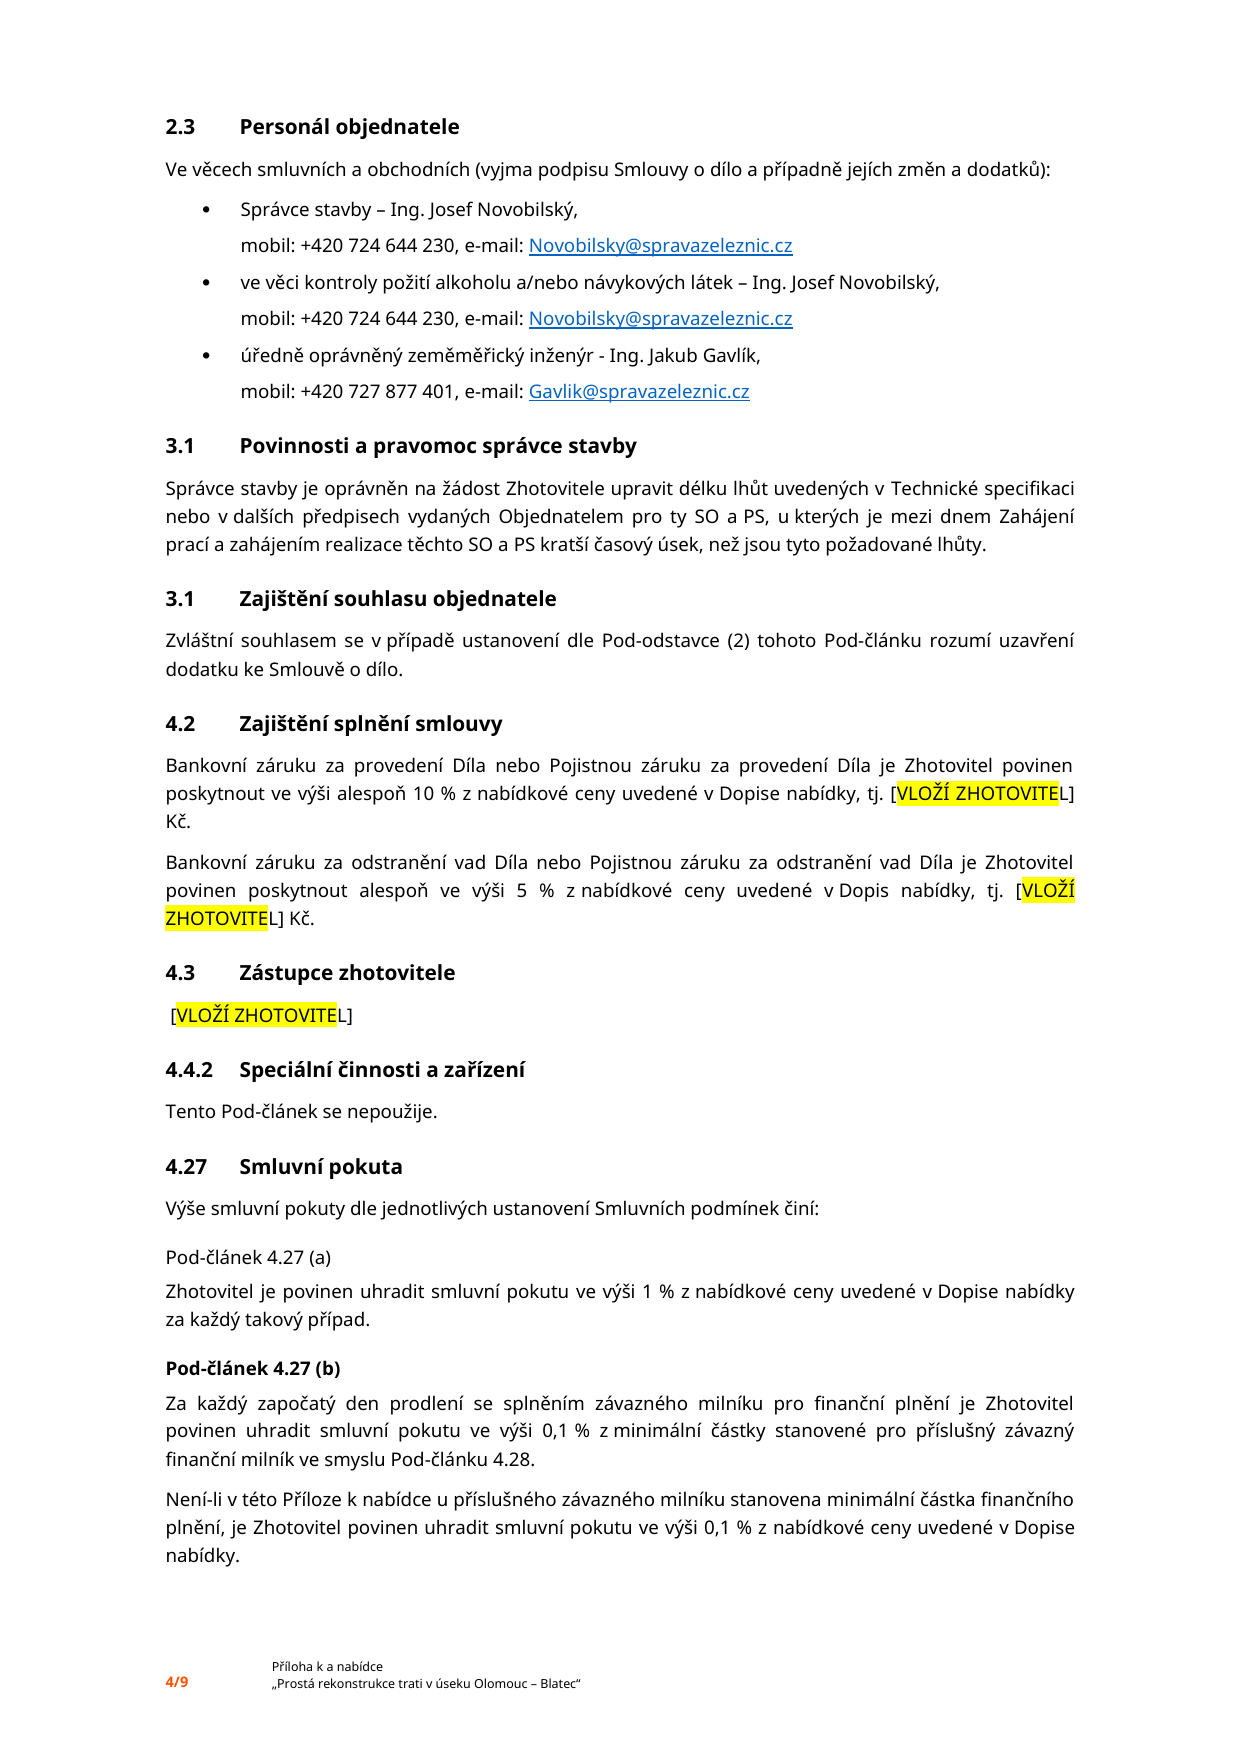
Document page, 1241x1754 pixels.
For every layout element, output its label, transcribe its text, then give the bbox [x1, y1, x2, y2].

text 2.3 Personál objednatele [165, 112, 1075, 141]
list mobil: +420 724 644 230, e-mail: Novobilsky@spravazeleznic.cz [240, 306, 1075, 331]
text Není-li v této Příloze k nabídce u příslušného závazného milníku stanovena minimální částka finančního plnění, je Zhotovitel povinen uhradit smluvní pokutu ve výši 0,1 % z nabídkové ceny uvedené v Dopise nabídky. [165, 1486, 1075, 1568]
list mobil: +420 727 877 401, e-mail: Gavlik@spravazeleznic.cz [240, 378, 1075, 404]
text Pod-článek 4.27 (b) [165, 1356, 1075, 1381]
text Bankovní záruku za provedení Díla nebo Pojistnou záruku za provedení Díla je Zhotovitel povinen poskytnout ve výši alespoň 10 % z nabídkové ceny uvedené v Dopise nabídky, tj. [VLOŽÍ ZHOTOVITEL] Kč. [165, 753, 1075, 834]
text 3.1 Povinnosti a pravomoc správce stavby [165, 431, 1075, 460]
text Výše smluvní pokuty dle jednotlivých ustanovení Smluvních podmínek činí: [165, 1196, 1075, 1221]
text Tento Pod-článek se nepoužije. [165, 1099, 1075, 1124]
text Správce stavby – Ing. Josef Novobilský, [203, 196, 1075, 222]
text úředně oprávněný zeměměřický inženýr - Ing. Jakub Gavlík, [203, 342, 1075, 367]
text 4.4.2 Speciální činnosti a zařízení [165, 1055, 1075, 1083]
text Zhotovitel je povinen uhradit smluvní pokutu ve výši 1 % z nabídkové ceny uvedené v Dopise nabídky za každý takový případ. [165, 1279, 1075, 1332]
text Zvláštní souhlasem se v případě ustanovení dle Pod-odstavce (2) tohoto Pod-článku rozumí uzavření dodatku ke Smlouvě o dílo. [165, 628, 1075, 681]
text Ve věcech smluvních a obchodních (vyjma podpisu Smlouvy o dílo a případně jejích změn a dodatků): [165, 156, 1075, 181]
text Za každý započatý den prodlení se splněním závazného milníku pro finanční plnění je Zhotovitel povinen uhradit smluvní pokutu ve výši 0,1 % z minimální částky stanovené pro příslušný závazný finanční milník ve smyslu Pod-článku 4.28. [165, 1390, 1075, 1471]
text [VLOŽÍ ZHOTOVITEL] [337, 1002, 1075, 1027]
list mobil: +420 724 644 230, e-mail: Novobilsky@spravazeleznic.cz [240, 233, 1075, 258]
text ve věci kontroly požití alkoholu a/nebo návykových látek – Ing. Josef Novobilský, [203, 269, 1075, 295]
text Bankovní záruku za odstranění vad Díla nebo Pojistnou záruku za odstranění vad Díla je Zhotovitel povinen poskytnout alespoň ve výši 5 % z nabídkové ceny uvedené v Dopis nabídky, tj. [VLOŽÍ ZHOTOVITEL] Kč. [165, 849, 1075, 931]
text 3.1 Zajištění souhlasu objednatele [165, 584, 1075, 612]
text 4.3 Zástupce zhotovitele [165, 958, 1075, 987]
text Pod-článek 4.27 (a) [165, 1244, 1075, 1270]
text 4.2 Zajištění splnění smlouvy [165, 709, 1075, 737]
text Správce stavby je oprávněn na žádost Zhotovitele upravit délku lhůt uvedených v Technické specifikaci nebo v dalších předpisech vydaných Objednatelem pro ty SO a PS, u kterých je mezi dnem Zahájení prací a zahájením realizace těchto SO a PS kratší časový úsek, než jsou tyto požadované lhůty. [165, 475, 1075, 557]
text 4.27 Smluvní pokuta [165, 1152, 1075, 1180]
